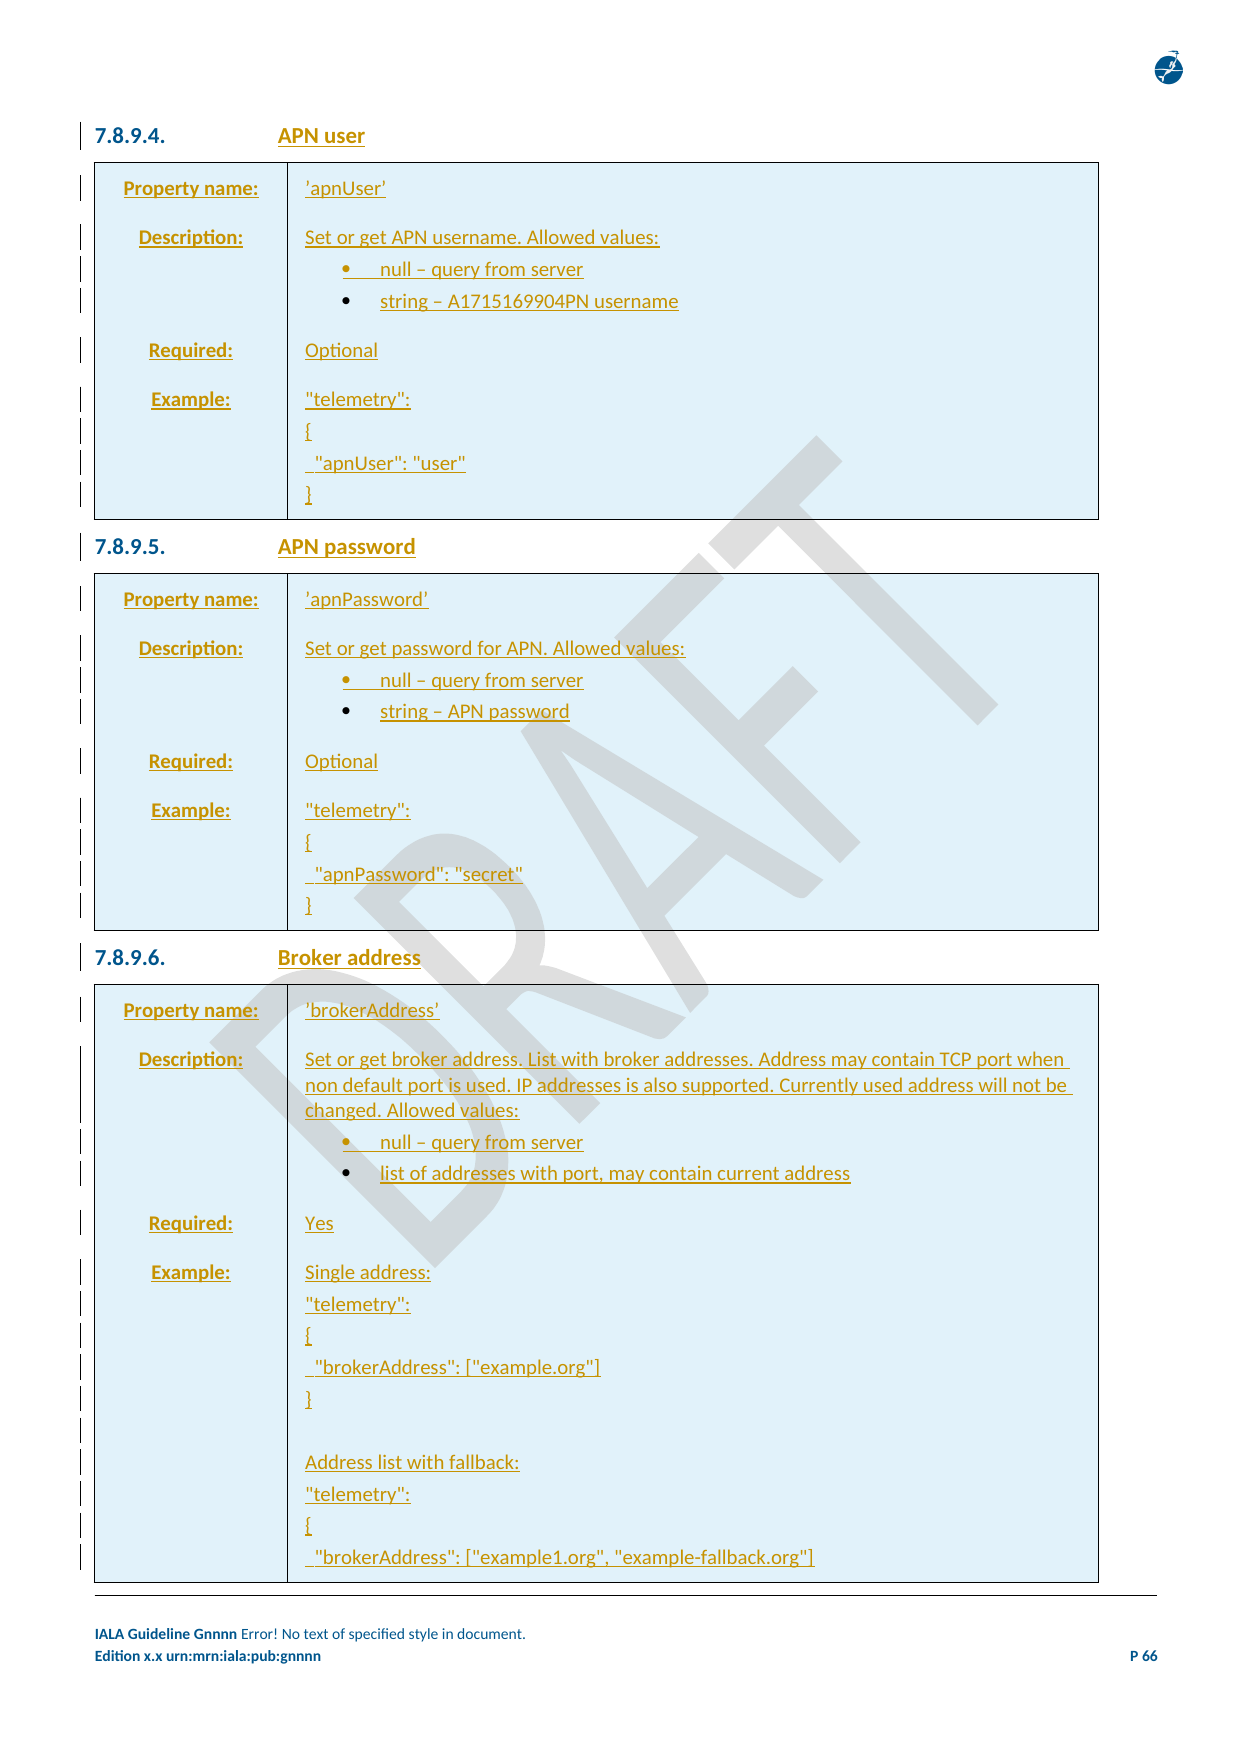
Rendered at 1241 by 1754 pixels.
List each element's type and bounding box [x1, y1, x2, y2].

picture [1123, 0, 1241, 119]
